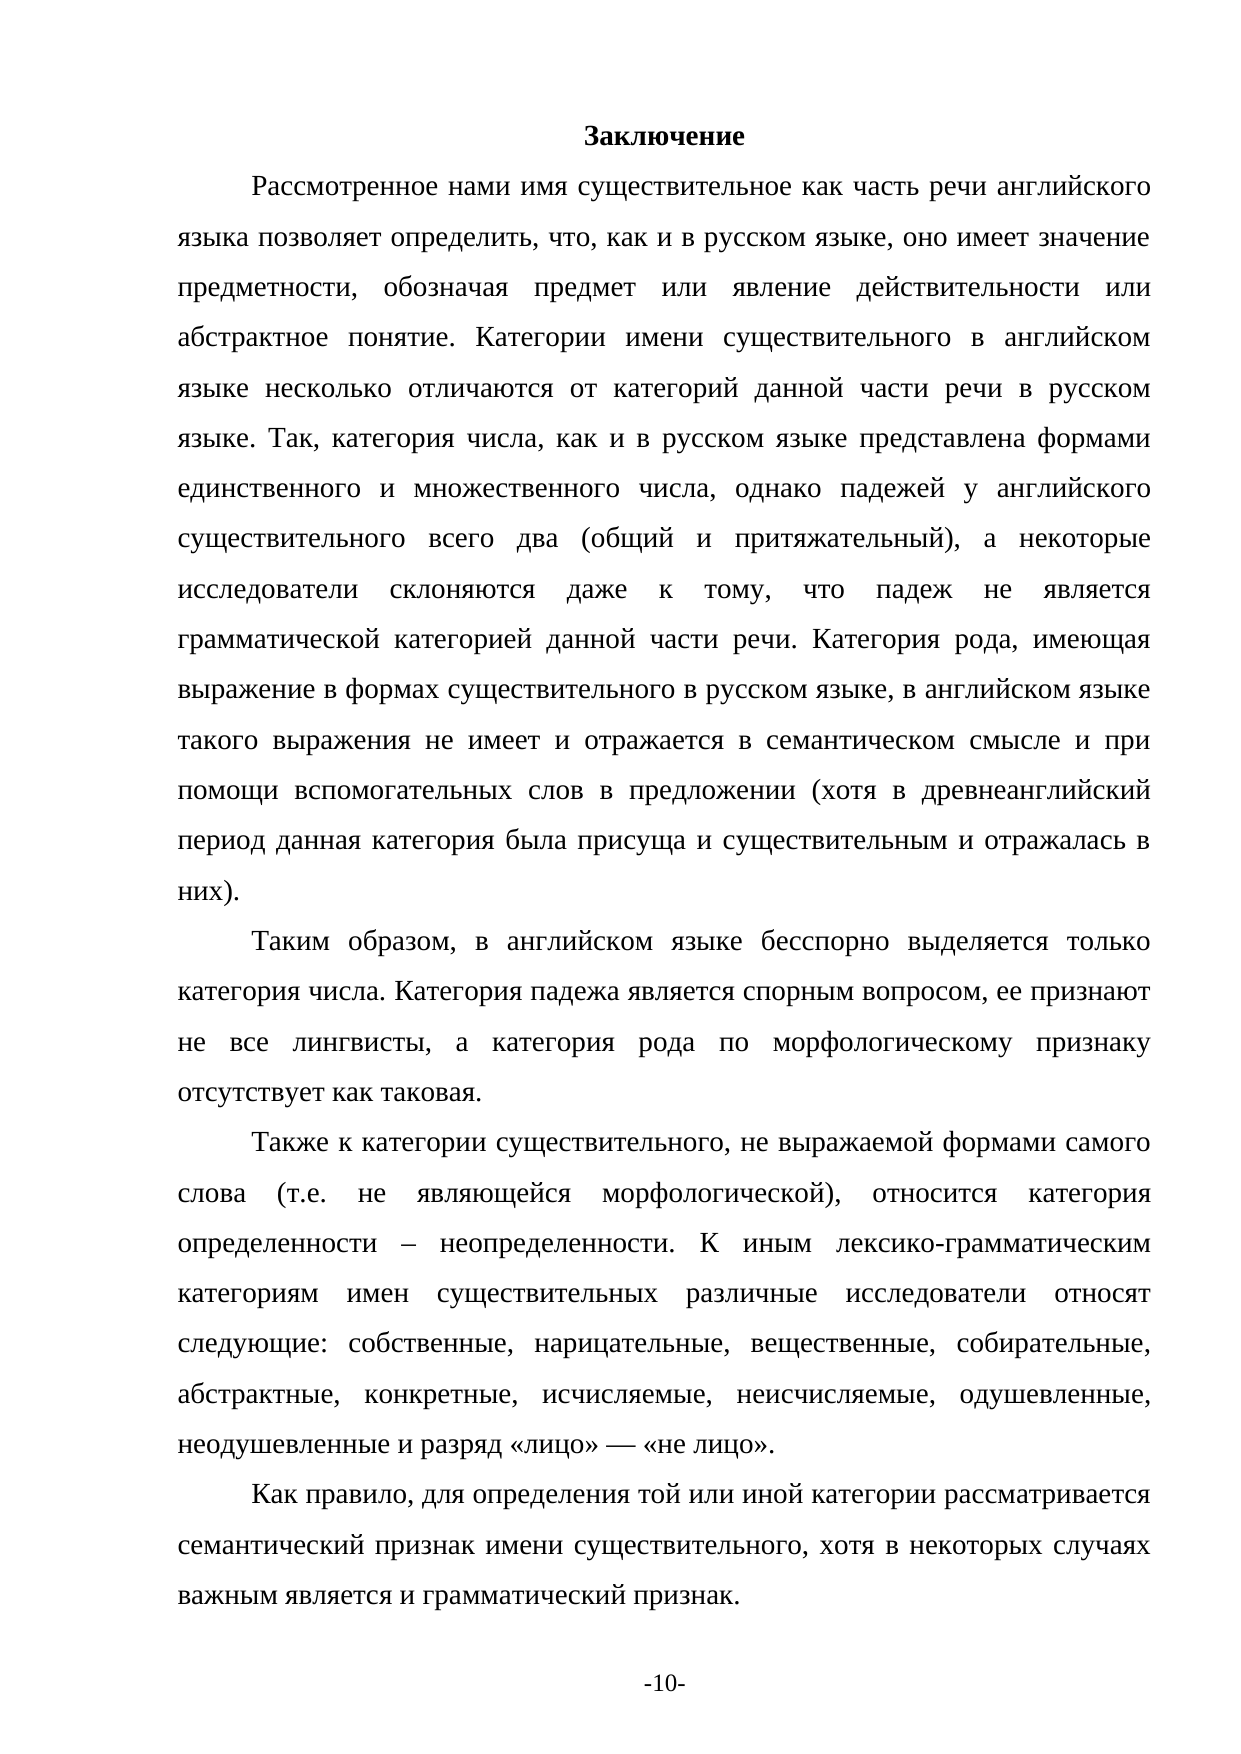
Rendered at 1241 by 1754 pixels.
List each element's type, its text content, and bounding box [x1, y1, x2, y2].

text Как правило, для определения той или иной категории рассматривается семантический признак имени существительного, хотя в некоторых случаях важным является и грамматический признак. [177, 1477, 1152, 1611]
text Также к категории существительного, не выражаемой формами самого слова (т.е. не являющейся морфологической), относится категория определенности – неопределенности. К иным лексико-грамматическим категориям имен существительных различные исследователи относят следующие: собственные, нарицательные, вещественные, собирательные, абстрактные, конкретные, исчисляемые, неисчисляемые, одушевленные, неодушевленные и разряд «лицо» — «не лицо». [177, 1124, 1152, 1460]
text Таким образом, в английском языке бесспорно выделяется только категория числа. Категория падежа является спорным вопросом, ее признают не все лингвисты, а категория рода по морфологическому признаку отсутствует как таковая. [177, 923, 1152, 1108]
text Заключение [177, 118, 1152, 152]
text Рассмотренное нами имя существительное как часть речи английского языка позволяет определить, что, как и в русском языке, оно имеет значение предметности, обозначая предмет или явление действительности или абстрактное понятие. Категории имени существительного в английском языке несколько отличаются от категорий данной части речи в русском языке. Так, категория числа, как и в русском языке представлена формами единственного и множественного числа, однако падежей у английского существительного всего два (общий и притяжательный), а некоторые исследователи склоняются даже к тому, что падеж не является грамматической категорией данной части речи. Категория рода, имеющая выражение в формах существительного в русском языке, в английском языке такого выражения не имеет и отражается в семантическом смысле и при помощи вспомогательных слов в предложении (хотя в древнеанглийский период данная категория была присуща и существительным и отражалась в них). [177, 168, 1152, 906]
